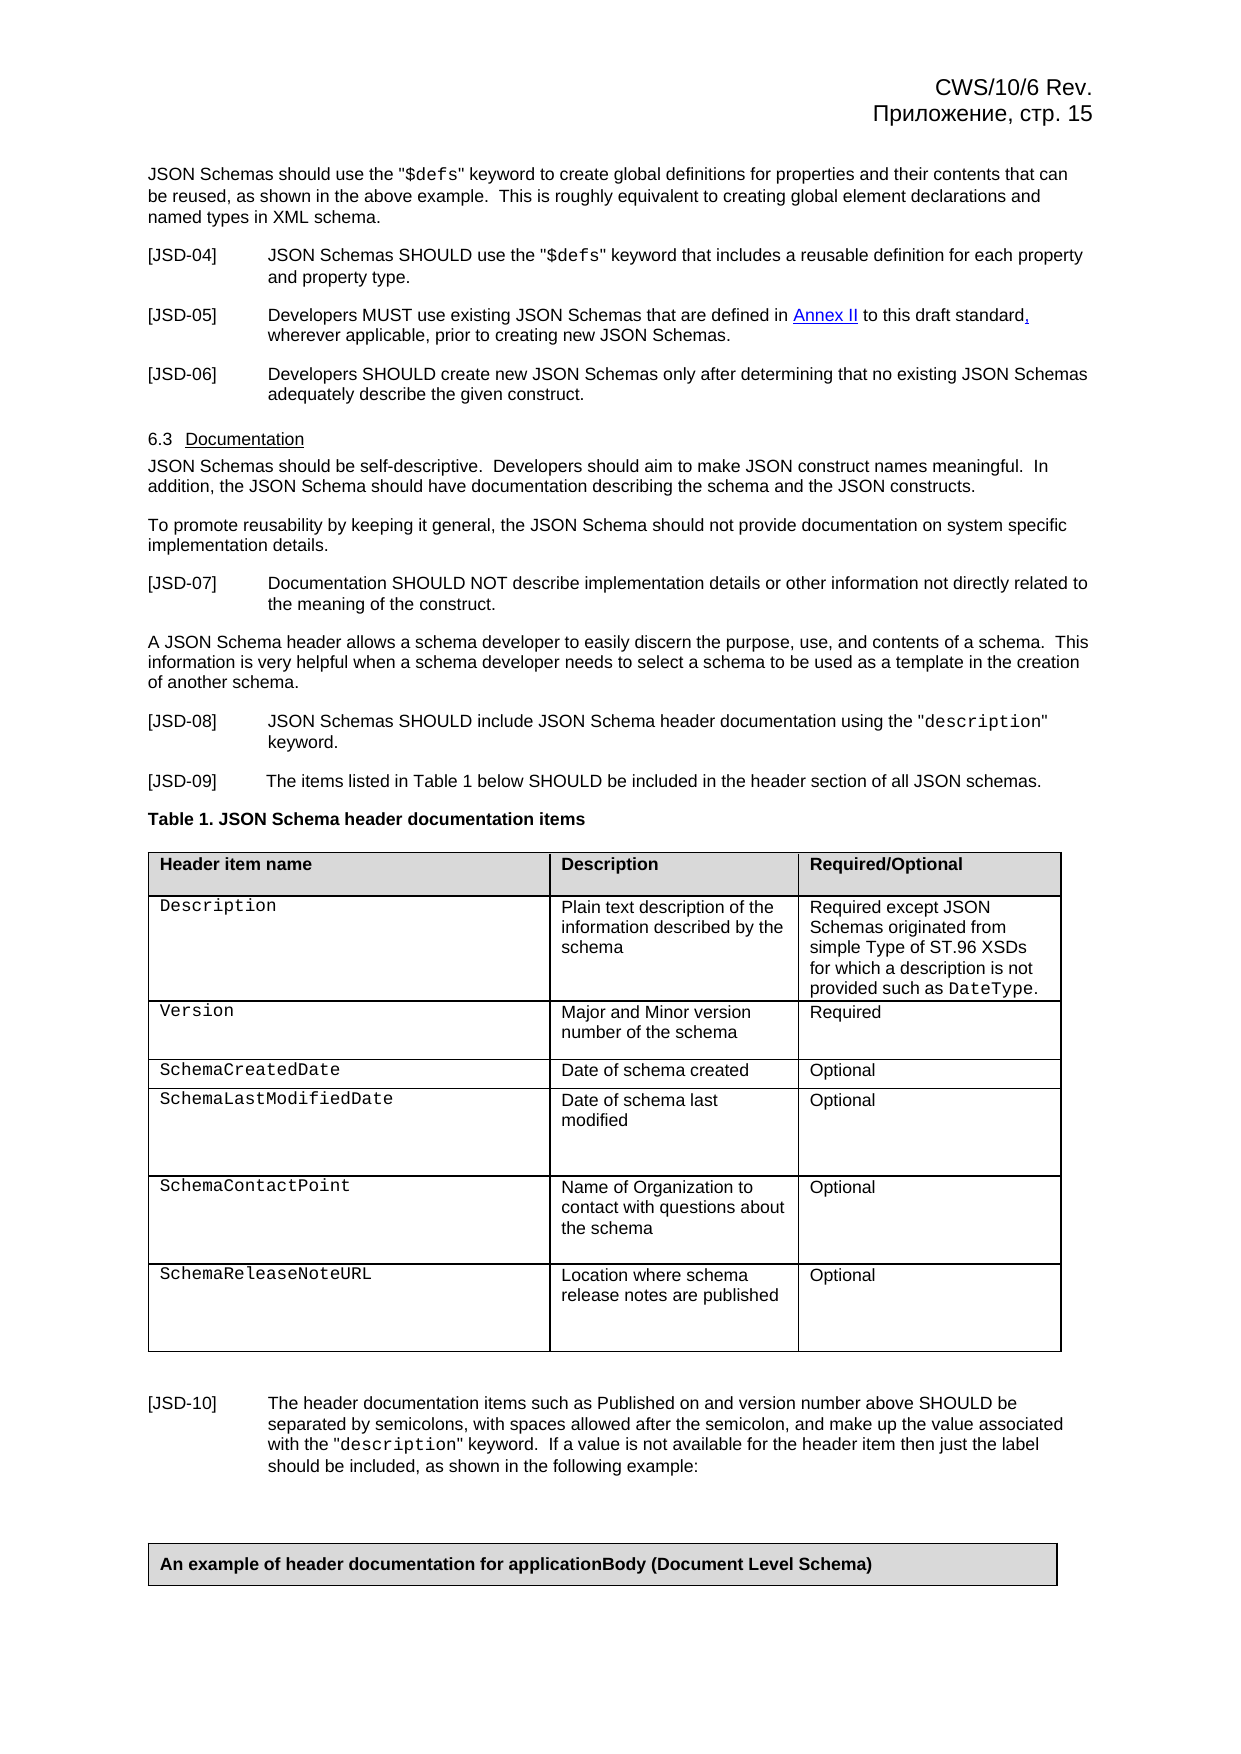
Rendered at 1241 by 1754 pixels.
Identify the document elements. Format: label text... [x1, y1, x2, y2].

table_cell Plain text description of the information described by the schema [551, 897, 798, 1000]
table_cell Required [799, 1002, 1060, 1058]
table_header Required/Optional [799, 853, 1060, 895]
table_cell Major and Minor version number of the schema [551, 1002, 798, 1058]
text JSON Schemas should use the "$defs" keyword to create global definitions for properties and their contents that can be reused, as shown in the above example. This is roughly equivalent to creating global element declarations and named types in XML schema. [148, 164, 1093, 227]
table_cell Name of Organization to contact with questions about the schema [551, 1177, 798, 1263]
text A JSON Schema header allows a schema developer to easily discern the purpose, use, and contents of a schema. This information is very helpful when a schema developer needs to select a schema to be used as a template in the creation of another schema. [148, 631, 1093, 693]
table_header An example of header documentation for applicationBody (Document Level Schema) [149, 1544, 1056, 1585]
text To promote reusability by keeping it general, the JSON Schema should not provide documentation on system specific implementation details. [148, 514, 1093, 555]
table_header Description [551, 853, 798, 895]
text Table 1. JSON Schema header documentation items [148, 808, 1093, 829]
table_cell Optional [799, 1265, 1060, 1351]
table_cell Description [149, 897, 549, 1000]
text [JSD-06] Developers SHOULD create new JSON Schemas only after determining that no existing JSON Schemas adequately describe the given construct. [148, 363, 1093, 404]
table_cell Date of schema created [551, 1060, 798, 1088]
subtitle Documentation [148, 429, 1093, 449]
table_cell Date of schema last modified [551, 1089, 798, 1175]
text [JSD-10] The header documentation items such as Published on and version number above SHOULD be separated by semicolons, with spaces allowed after the semicolon, and make up the value associated with the "description" keyword. If a value is not available for the header item then just the label should be included, as shown in the following example: [148, 1393, 1093, 1476]
table_cell SchemaReleaseNoteURL [149, 1265, 549, 1351]
text [JSD-04] JSON Schemas SHOULD use the "$defs" keyword that includes a reusable definition for each property and property type. [148, 244, 1093, 287]
text [JSD-05] Developers MUST use existing JSON Schemas that are defined in Annex II to this draft standard, wherever applicable, prior to creating new JSON Schemas. [148, 305, 1093, 346]
table_cell Optional [799, 1060, 1060, 1088]
table_cell SchemaLastModifiedDate [149, 1089, 549, 1175]
table_cell SchemaCreatedDate [149, 1060, 549, 1088]
text [JSD-07] Documentation SHOULD NOT describe implementation details or other information not directly related to the meaning of the construct. [148, 573, 1093, 614]
text [JSD-09] The items listed in Table 1 below SHOULD be included in the header section of all JSON schemas. [148, 770, 1093, 791]
table_cell Optional [799, 1089, 1060, 1175]
table_cell Optional [799, 1177, 1060, 1263]
table_cell SchemaContactPoint [149, 1177, 549, 1263]
text [JSD-08] JSON Schemas SHOULD include JSON Schema header documentation using the "description" keyword. [148, 710, 1093, 753]
table_header Header item name [149, 853, 550, 895]
table_cell Location where schema release notes are published [551, 1265, 798, 1351]
table_cell Version [149, 1002, 549, 1058]
table_cell Required except JSON Schemas originated from simple Type of ST.96 XSDs for which a description is not provided such as DateType. [799, 897, 1060, 1000]
text JSON Schemas should be self-descriptive. Developers should aim to make JSON construct names meaningful. In addition, the JSON Schema should have documentation describing the schema and the JSON constructs. [148, 456, 1093, 497]
